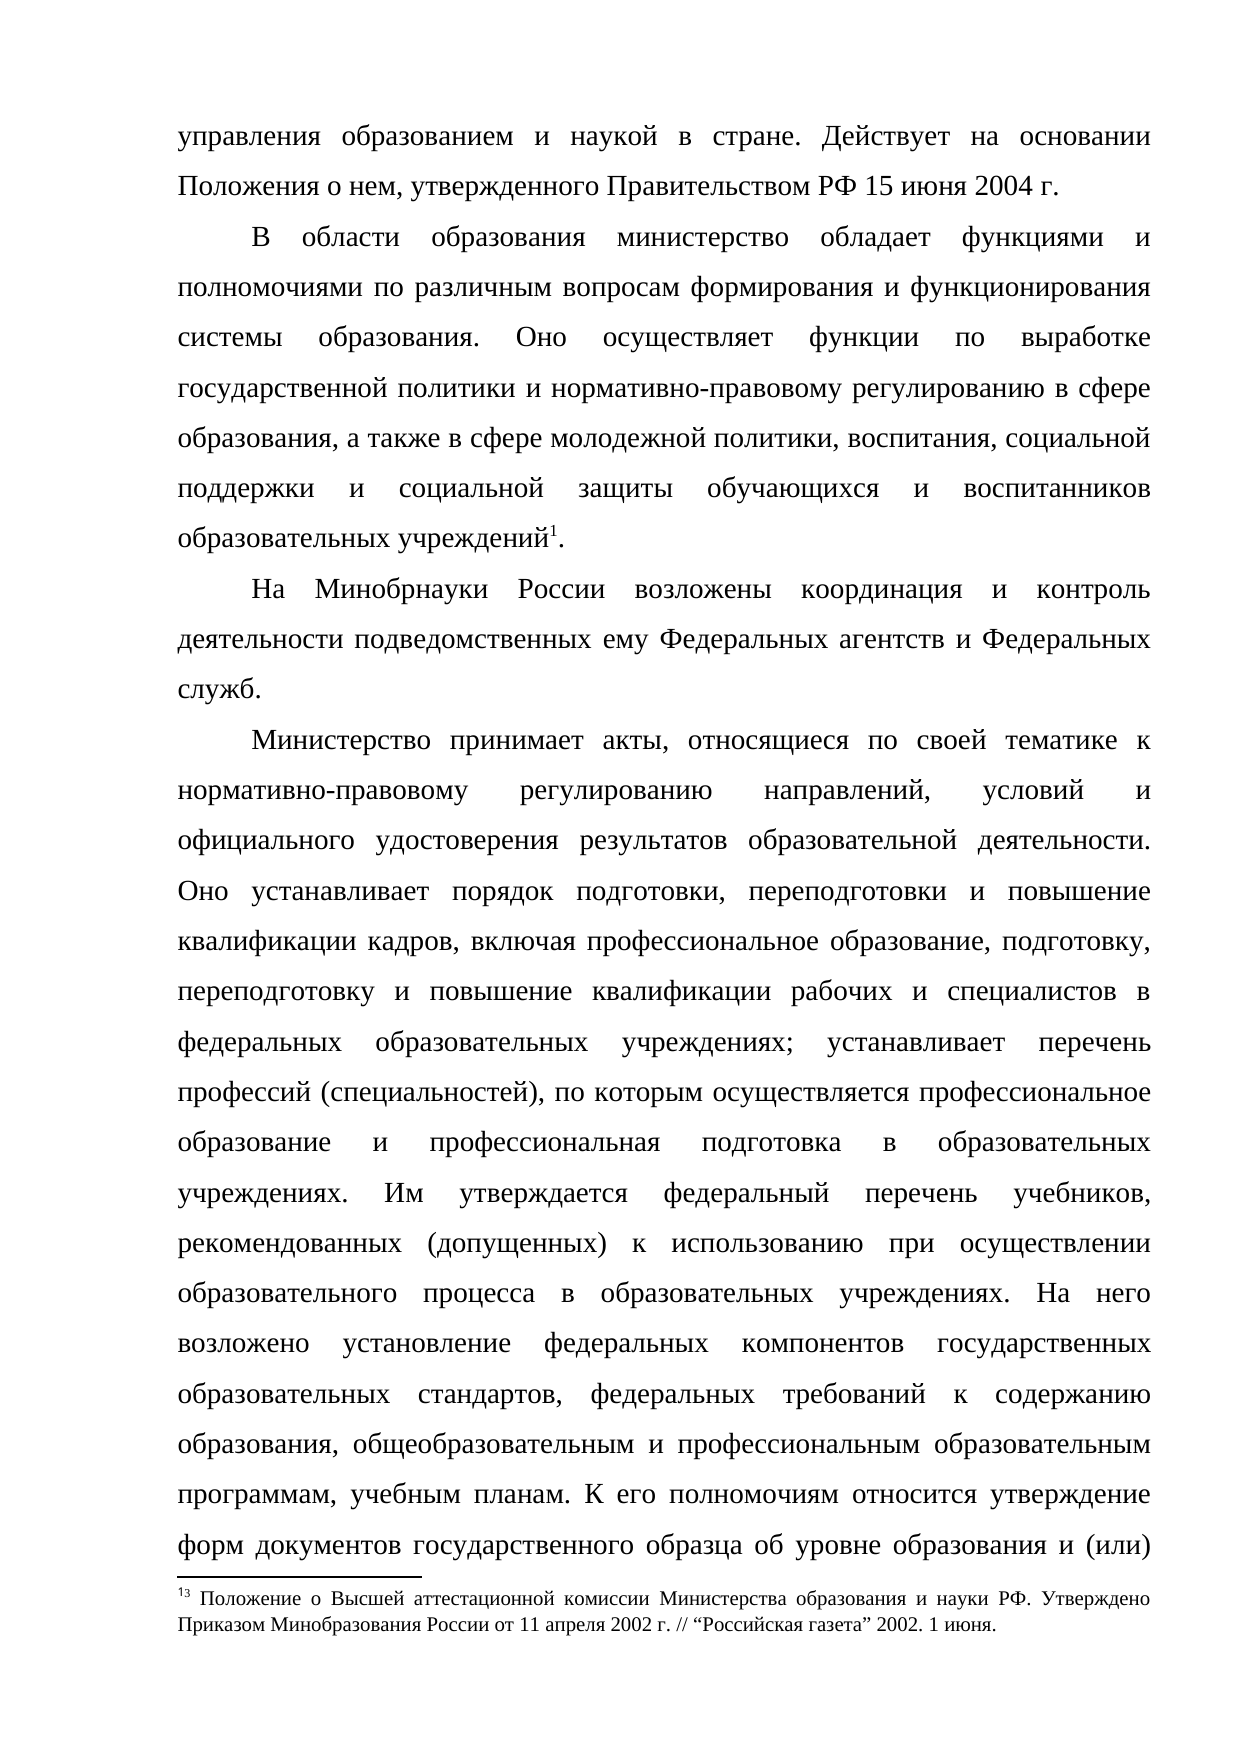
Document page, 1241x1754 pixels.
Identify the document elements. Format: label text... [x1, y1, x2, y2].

text На Минобрнауки России возложены координация и контроль деятельности подведомственных ему Федеральных агентств и Федеральных служб. [177, 571, 1152, 705]
text В области образования министерство обладает функциями и полномочиями по различным вопросам формирования и функционирования системы образования. Оно осуществляет функции по выработке государственной политики и нормативно-правовому регулированию в сфере образования, а также в сфере молодежной политики, воспитания, социальной поддержки и социальной защиты обучающихся и воспитанников образовательных учреждений. [177, 219, 1152, 554]
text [177, 118, 1152, 202]
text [177, 722, 1152, 1560]
